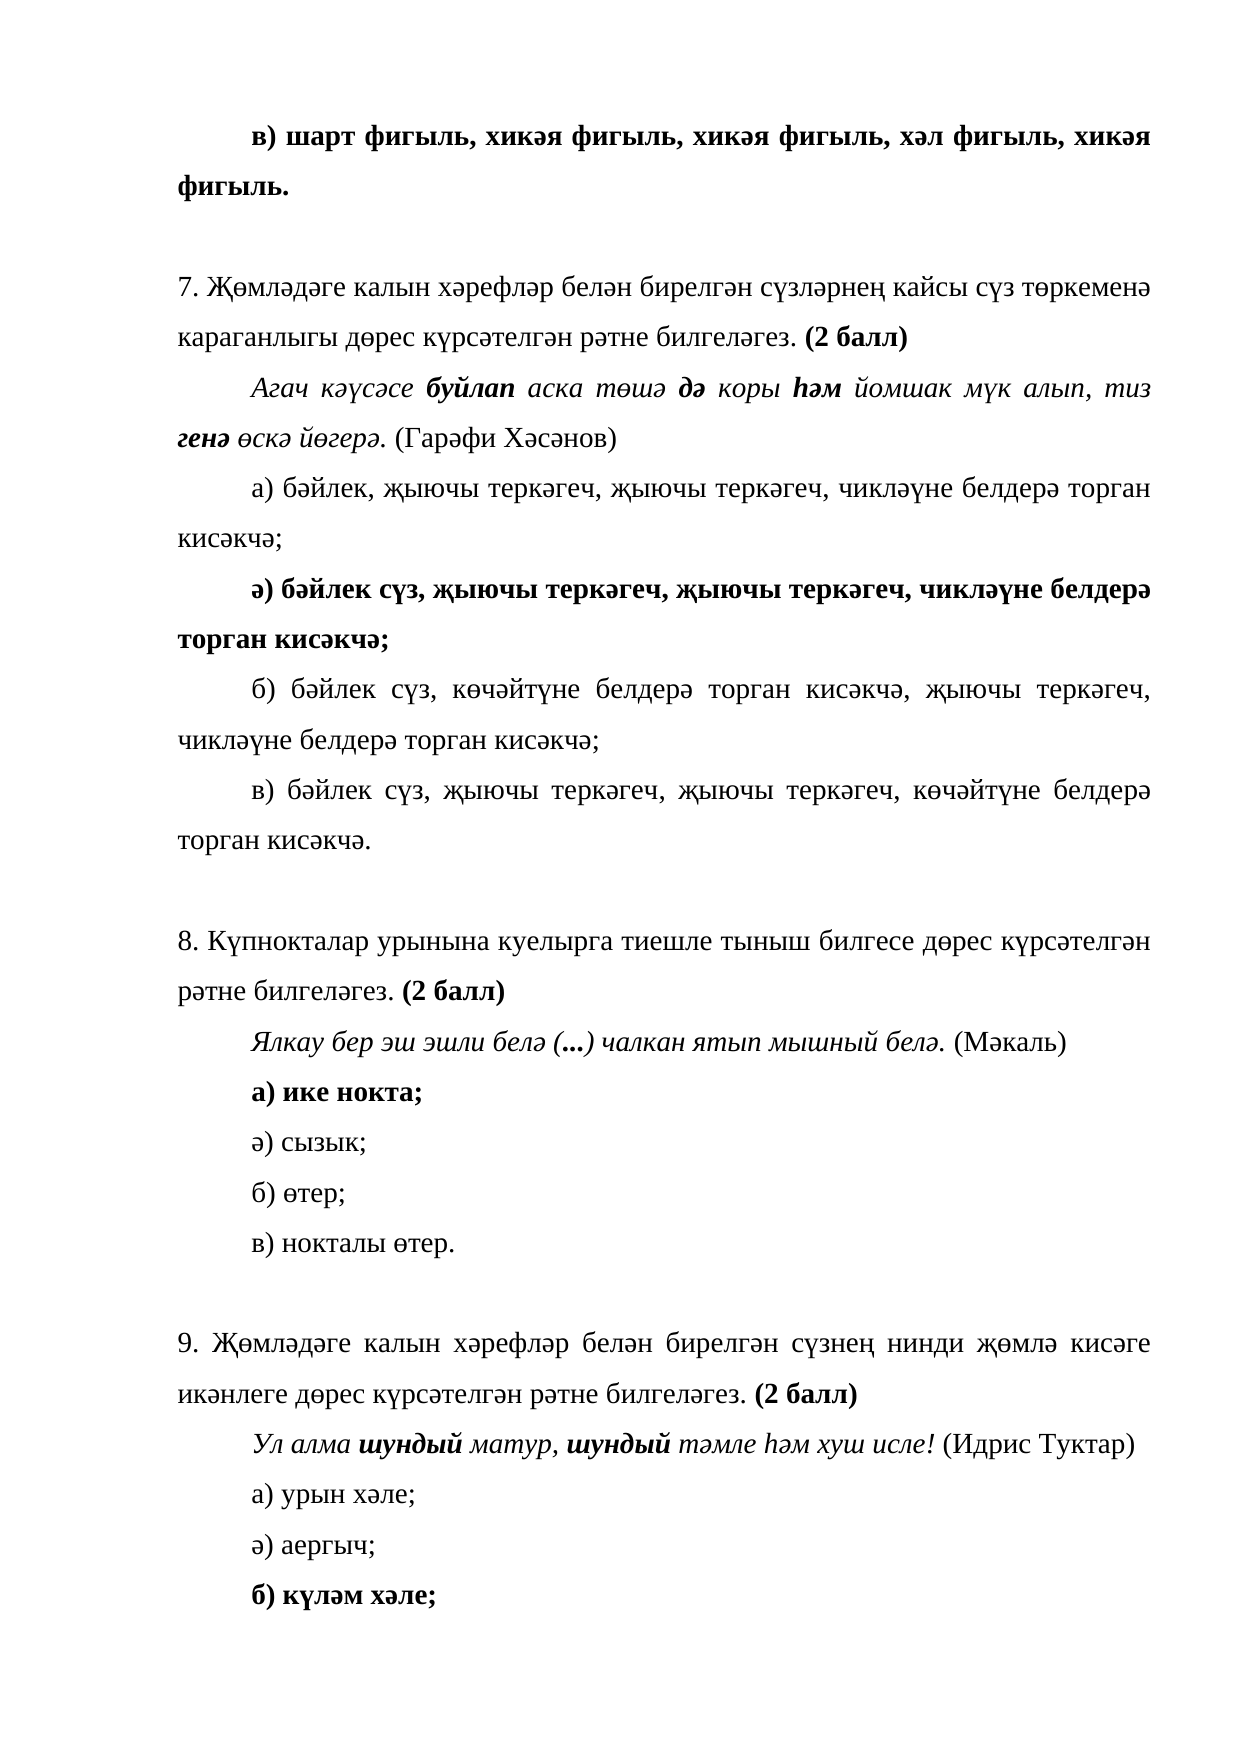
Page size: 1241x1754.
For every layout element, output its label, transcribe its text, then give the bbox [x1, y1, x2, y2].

text ә) аергыч; [177, 1527, 1152, 1560]
text в) нокталы өтер. [177, 1225, 1152, 1258]
text 7. Җөмләдәге калын хәрефләр белән бирелгән сүзләрнең кайсы сүз төркеменә караганлыгы дөрес күрсәтелгән рәтне билгеләгез. (2 балл) [177, 269, 1152, 353]
text Агач кәүсәсе буйлап аска төшә дә коры һәм йомшак мүк алып, тиз генә өскә йөгерә. (Гарәфи Хәсәнов) [177, 370, 1152, 453]
text а) урын хәле; [177, 1477, 1152, 1510]
text б) өтер; [177, 1175, 1152, 1208]
text 8. Күпнокталар урынына куелырга тиешле тыныш билгесе дөрес күрсәтелгән рәтне билгеләгез. (2 балл) [177, 923, 1152, 1007]
text Ялкау бер эш эшли белә (...) чалкан ятып мышный белә. (Мәкаль) [177, 1024, 1152, 1057]
text а) бәйлек, җыючы теркәгеч, җыючы теркәгеч, чикләүне белдерә торган кисәкчә; [177, 470, 1152, 554]
text б) бәйлек сүз, көчәйтүне белдерә торган кисәкчә, җыючы теркәгеч, чикләүне белдерә торган кисәкчә; [177, 672, 1152, 755]
text а) ике нокта; [177, 1074, 1152, 1108]
text б) күләм хәле; [177, 1577, 1152, 1611]
text ә) сызык; [177, 1124, 1152, 1158]
text в) бәйлек сүз, җыючы теркәгеч, җыючы теркәгеч, көчәйтүне белдерә торган кисәкчә. [177, 772, 1152, 856]
text Ул алма шундый матур, шундый тәмле һәм хуш исле! (Идрис Туктар) [177, 1426, 1152, 1460]
text ә) бәйлек сүз, җыючы теркәгеч, җыючы теркәгеч, чикләүне белдерә торган кисәкчә; [177, 571, 1152, 655]
text в) шарт фигыль, хикәя фигыль, хикәя фигыль, хәл фигыль, хикәя фигыль. [177, 118, 1152, 202]
text 9. Җөмләдәге калын хәрефләр белән бирелгән сүзнең нинди җөмлә кисәге икәнлеге дөрес күрсәтелгән рәтне билгеләгез. (2 балл) [177, 1326, 1152, 1409]
